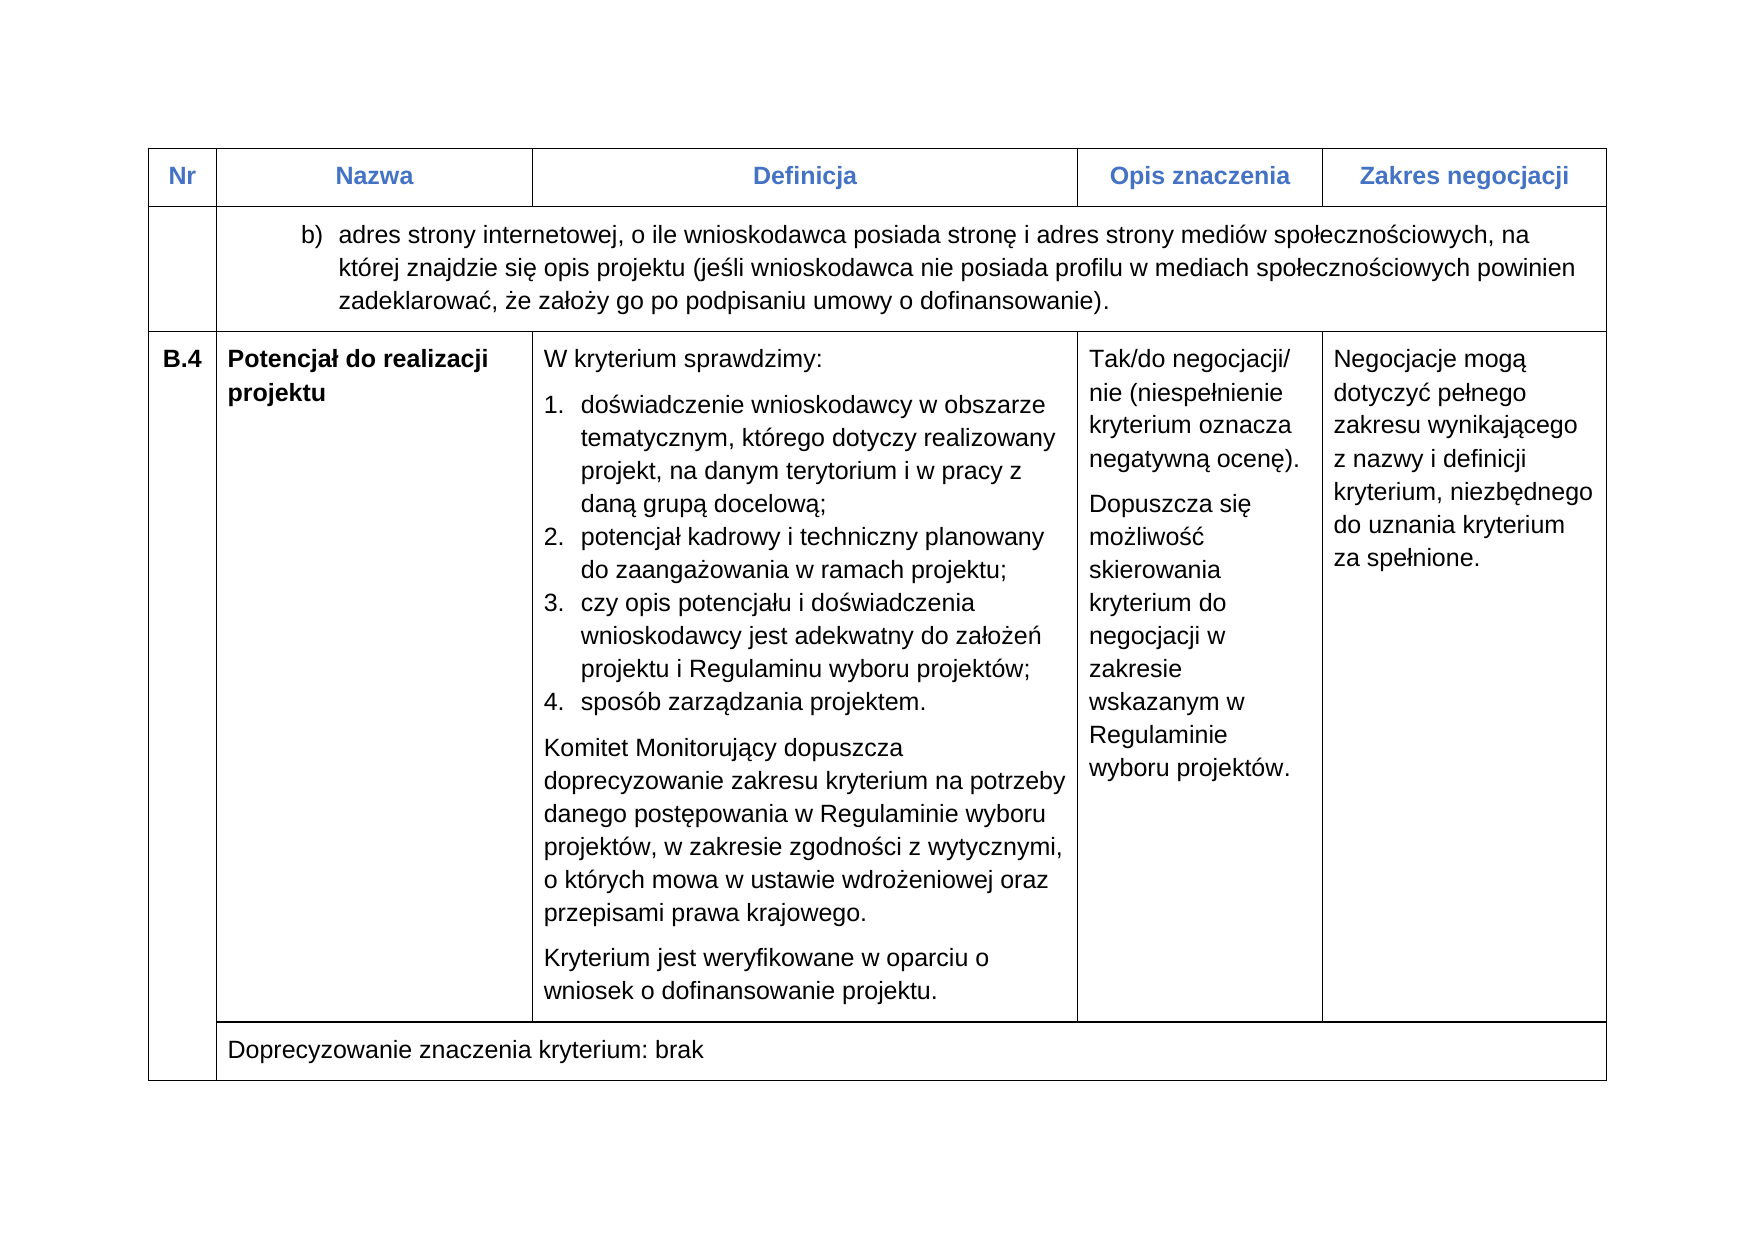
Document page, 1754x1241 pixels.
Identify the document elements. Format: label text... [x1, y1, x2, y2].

table_cell Negocjacje mogą dotyczyć pełnego zakresu wynikającego z nazwy i definicji kryterium, niezbędnego do uznania kryterium za spełnione. [1323, 332, 1606, 1021]
table_header Definicja [533, 149, 1077, 206]
table_cell Doprecyzowanie znaczenia kryterium: brak [217, 1023, 1606, 1080]
table_cell Potencjał do realizacji projektu [217, 332, 532, 1021]
table_cell W kryterium sprawdzimy: doświadczenie wnioskodawcy w obszarze tematycznym, którego dotyczy realizowany projekt, na danym terytorium i w pracy z daną grupą docelową; potencjał kadrowy i techniczny planowany do zaangażowania w ramach projektu; czy opis potencjału i doświadczenia wnioskodawcy jest adekwatny do założeń projektu i Regulaminu wyboru projektów; sposób zarządzania projektem. Komitet Monitorujący dopuszcza doprecyzowanie zakresu kryterium na potrzeby danego postępowania w Regulaminie wyboru projektów, w zakresie zgodności z wytycznymi, o których mowa w ustawie wdrożeniowej oraz przepisami prawa krajowego. Kryterium jest weryfikowane w oparciu o wniosek o dofinansowanie projektu. [533, 332, 1077, 1021]
table_header Opis znaczenia [1078, 149, 1322, 206]
table_header Nr [149, 149, 216, 206]
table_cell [217, 207, 1606, 331]
table_header Nazwa [217, 149, 532, 206]
table_cell B.4 [149, 332, 216, 1080]
table_header Zakres negocjacji [1323, 149, 1606, 206]
